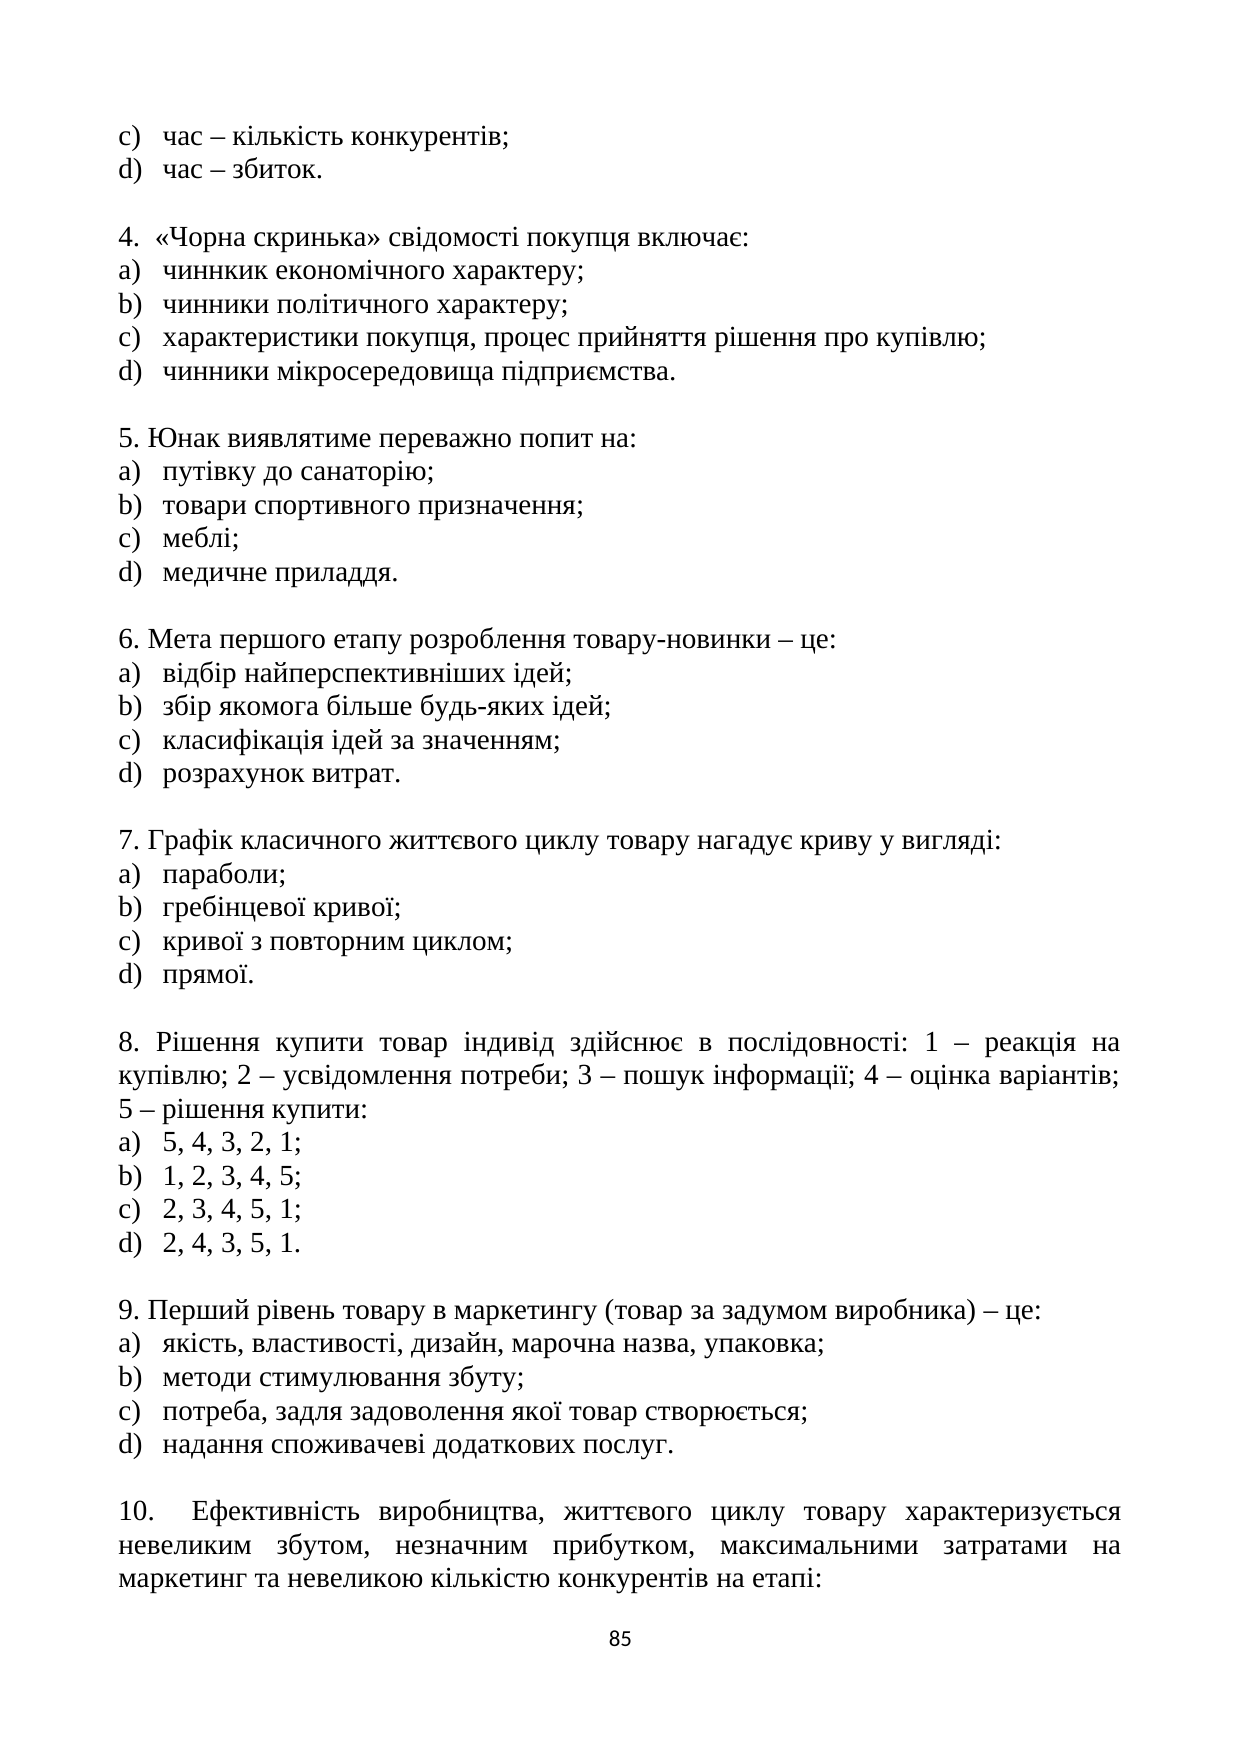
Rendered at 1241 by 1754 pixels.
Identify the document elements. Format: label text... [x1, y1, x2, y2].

list 2, 4, 3, 5, 1. [118, 1225, 1122, 1258]
list час – збиток. [118, 152, 1122, 185]
list гребінцевої кривої; [118, 889, 1122, 923]
list 1, 2, 3, 4, 5; [118, 1158, 1122, 1191]
text 5. Юнак виявлятиме переважно попит на: [118, 420, 1122, 453]
list медичне приладдя. [118, 554, 1122, 588]
list кривої з повторним циклом; [118, 923, 1122, 957]
list методи стимулювання збуту; [118, 1359, 1122, 1393]
list товари спортивного призначення; [118, 487, 1122, 521]
text 4. «Чорна скринька» свідомості покупця включає: [118, 219, 1122, 252]
list прямої. [118, 957, 1122, 990]
text 7. Графік класичного життєвого циклу товару нагадує криву у вигляді: [118, 822, 1122, 856]
list путівку до санаторію; [118, 453, 1122, 487]
list меблі; [118, 521, 1122, 554]
list розрахунок витрат. [118, 755, 1122, 789]
list класифікація ідей за значенням; [118, 722, 1122, 755]
list параболи; [118, 856, 1122, 889]
list надання споживачеві додаткових послуг. [118, 1426, 1122, 1460]
list збір якомога більше будь-яких ідей; [118, 688, 1122, 722]
list якість, властивості, дизайн, марочна назва, упаковка; [118, 1326, 1122, 1359]
list чинники мікросередовища підприємства. [118, 353, 1122, 386]
text 8. Рішення купити товар індивід здійснює в послідовності: 1 – реакція на купівлю; 2 – усвідомлення потреби; 3 – пошук інформації; 4 – оцінка варіантів; 5 – рішення купити: [118, 1024, 1122, 1124]
list час – кількість конкурентів; [118, 118, 1122, 152]
text 9. Перший рівень товару в маркетингу (товар за задумом виробника) – це: [118, 1292, 1122, 1326]
text 6. Мета першого етапу розроблення товару-новинки – це: [118, 621, 1122, 655]
list чиннкик економічного характеру; [118, 252, 1122, 286]
list 5, 4, 3, 2, 1; [118, 1124, 1122, 1158]
text 10. Ефективність виробництва, життєвого циклу товару характеризується невеликим збутом, незначним прибутком, максимальними затратами на маркетинг та невеликою кількістю конкурентів на етапі: [118, 1493, 1122, 1594]
list характеристики покупця, процес прийняття рішення про купівлю; [118, 319, 1122, 353]
list потреба, задля задоволення якої товар створюється; [118, 1393, 1122, 1426]
list відбір найперспективніших ідей; [118, 655, 1122, 688]
list 2, 3, 4, 5, 1; [118, 1191, 1122, 1225]
list чинники політичного характеру; [118, 286, 1122, 319]
